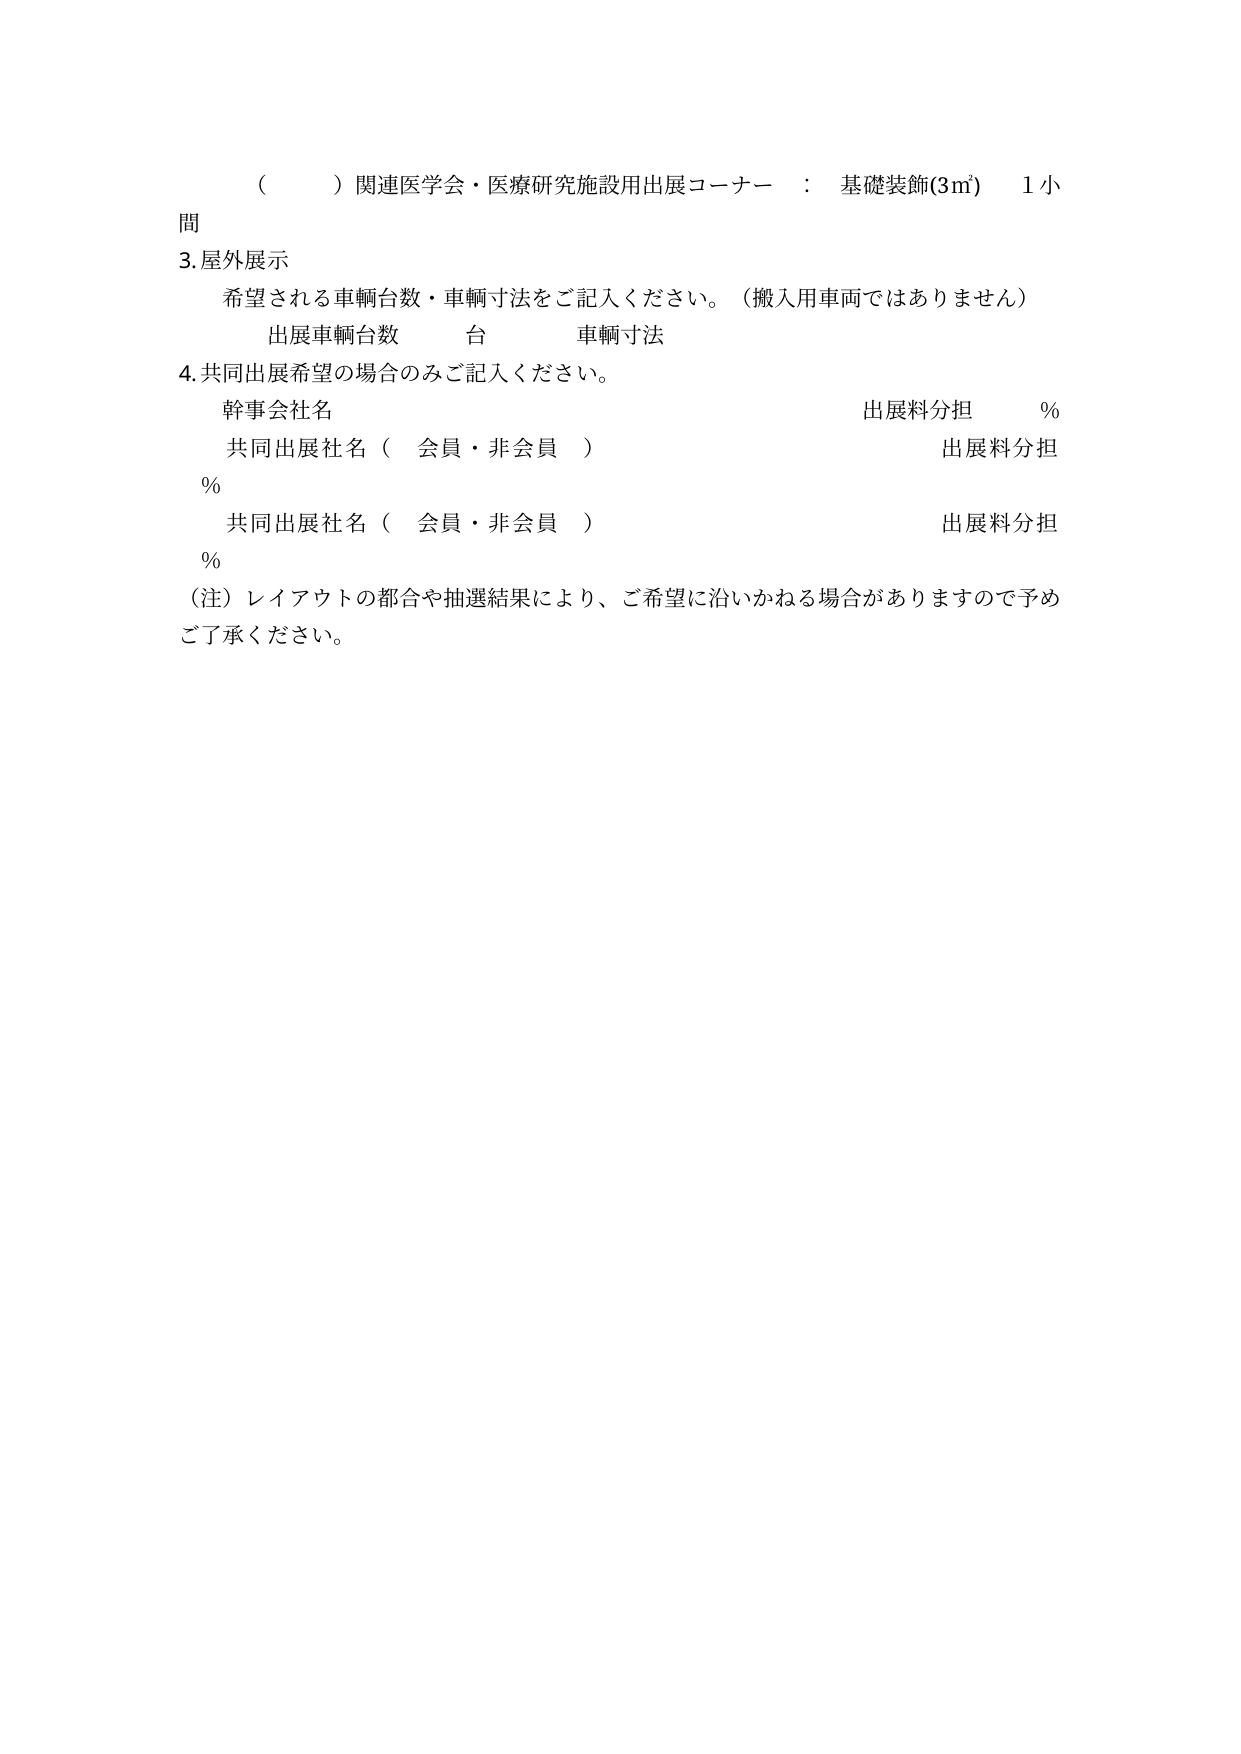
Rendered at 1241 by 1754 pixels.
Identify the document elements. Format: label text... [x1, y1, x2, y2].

text 4.共同出展希望の場合のみご記入ください。 [178, 353, 1062, 390]
text 幹事会社名 出展料分担 ％ [178, 390, 1062, 428]
text （注）レイアウトの都合や抽選結果により、ご希望に沿いかねる場合がありますので予めご了承ください。 [178, 578, 1062, 653]
text 共同出展社名（ 会員・非会員 ） 出展料分担 ％ [178, 428, 1062, 503]
text （ ）関連医学会・医療研究施設用出展コーナー ： 基礎装飾(3㎡) １小間 [178, 165, 1062, 240]
text 3.屋外展示 [178, 240, 1062, 278]
text 出展車輌台数 台 車輌寸法 [178, 315, 1062, 353]
text 希望される車輌台数・車輌寸法をご記入ください。（搬入用車両ではありません） [178, 278, 1062, 315]
text 共同出展社名（ 会員・非会員 ） 出展料分担 ％ [178, 503, 1062, 578]
